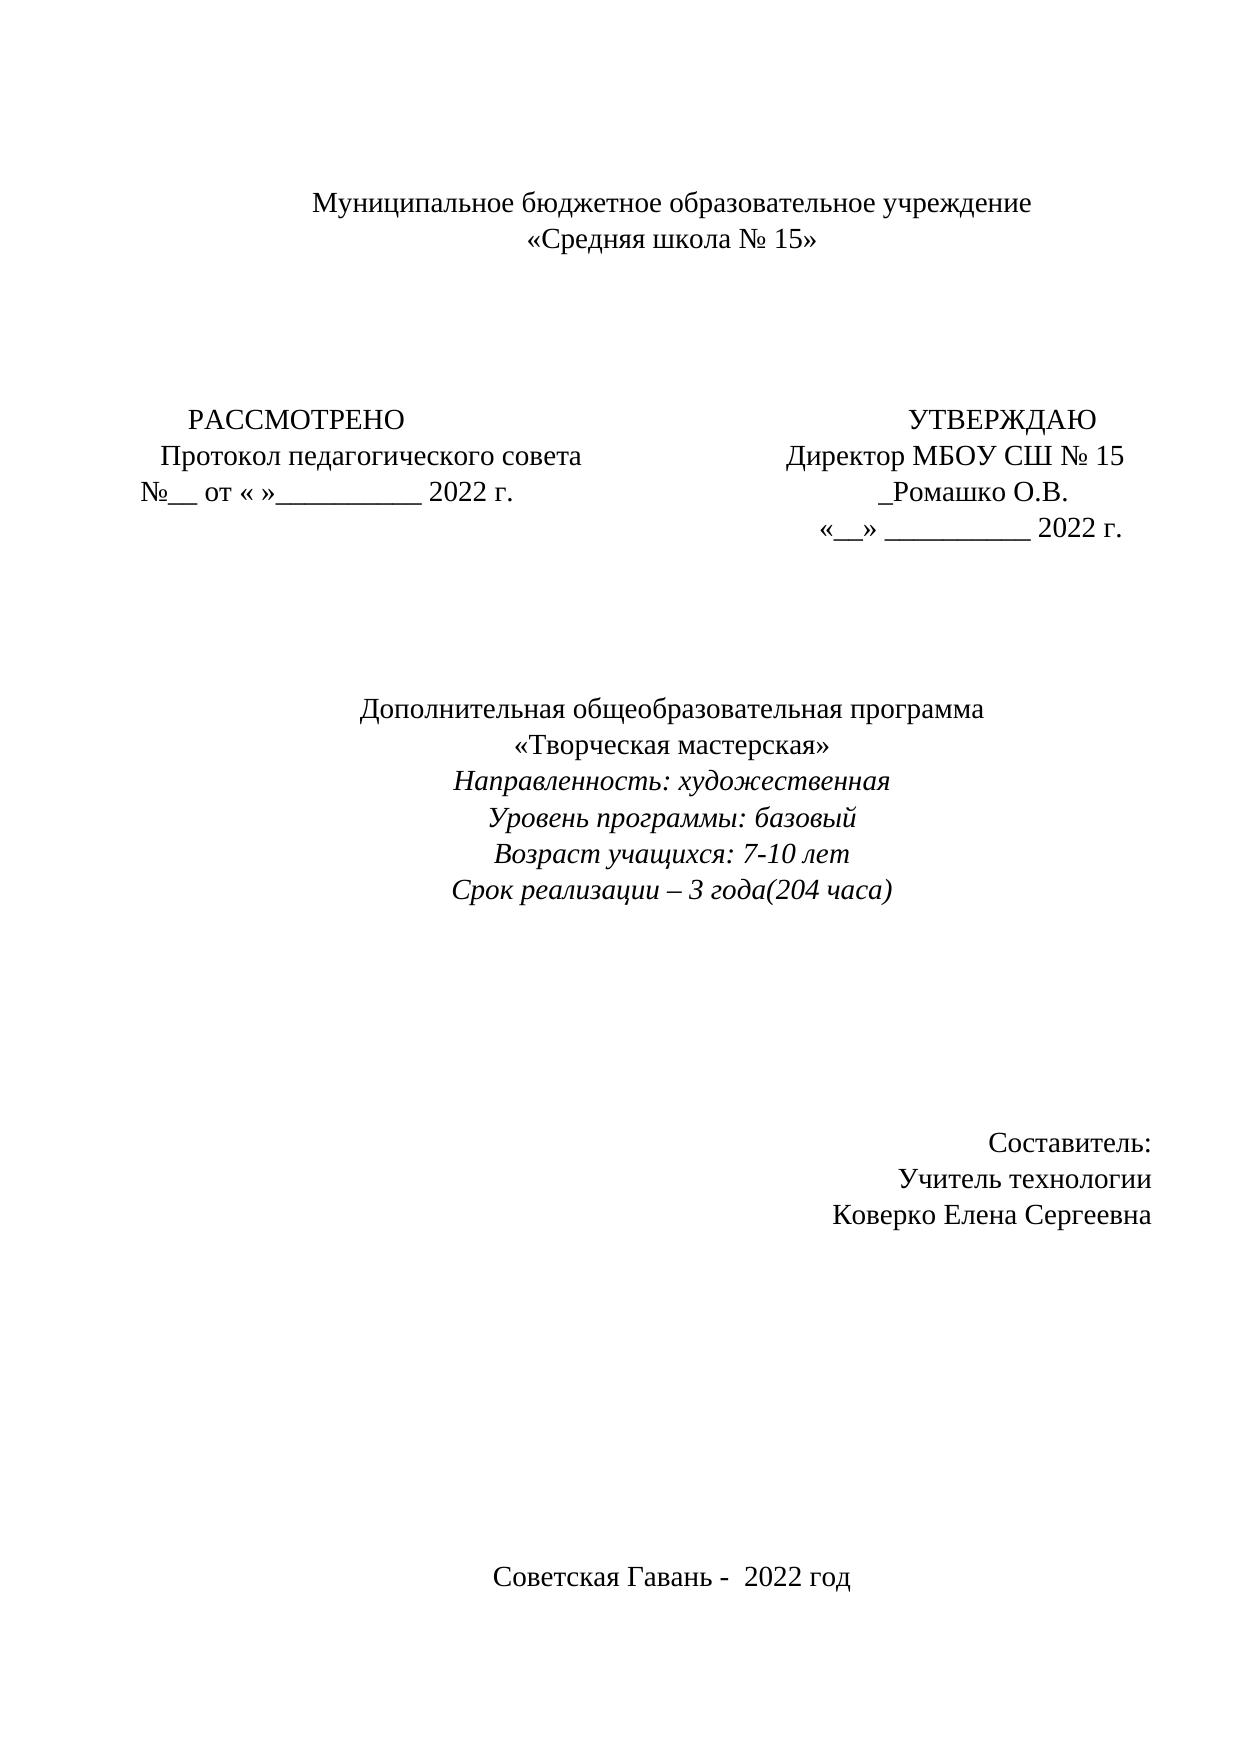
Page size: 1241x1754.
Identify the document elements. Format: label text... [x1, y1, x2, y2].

text Составитель: [133, 1125, 1152, 1158]
text РАССМОТРЕНО УТВЕРЖДАЮ [133, 402, 1152, 436]
text Муниципальное бюджетное образовательное учреждение [133, 185, 1152, 219]
text Дополнительная общеобразовательная программа [133, 691, 1152, 725]
text Возраст учащихся: 7-10 лет [133, 836, 1152, 869]
text «Творческая мастерская» [133, 727, 1152, 761]
text №__ от « »__________ 2022 г. _Ромашко О.В. [133, 474, 1152, 508]
text «Средняя школа № 15» [133, 221, 1152, 255]
text Направленность: художественная [133, 763, 1152, 797]
text Учитель технологии [133, 1161, 1152, 1195]
text Советская Гавань - 2022 год [133, 1559, 1152, 1592]
text Уровень программы: базовый [133, 800, 1152, 833]
text Срок реализации – 3 года(204 часа) [133, 872, 1152, 906]
text Коверко Елена Сергеевна [133, 1197, 1152, 1231]
text «__» __________ 2022 г. [133, 511, 1152, 544]
text Протокол педагогического совета Директор МБОУ СШ № 15 [133, 438, 1152, 472]
